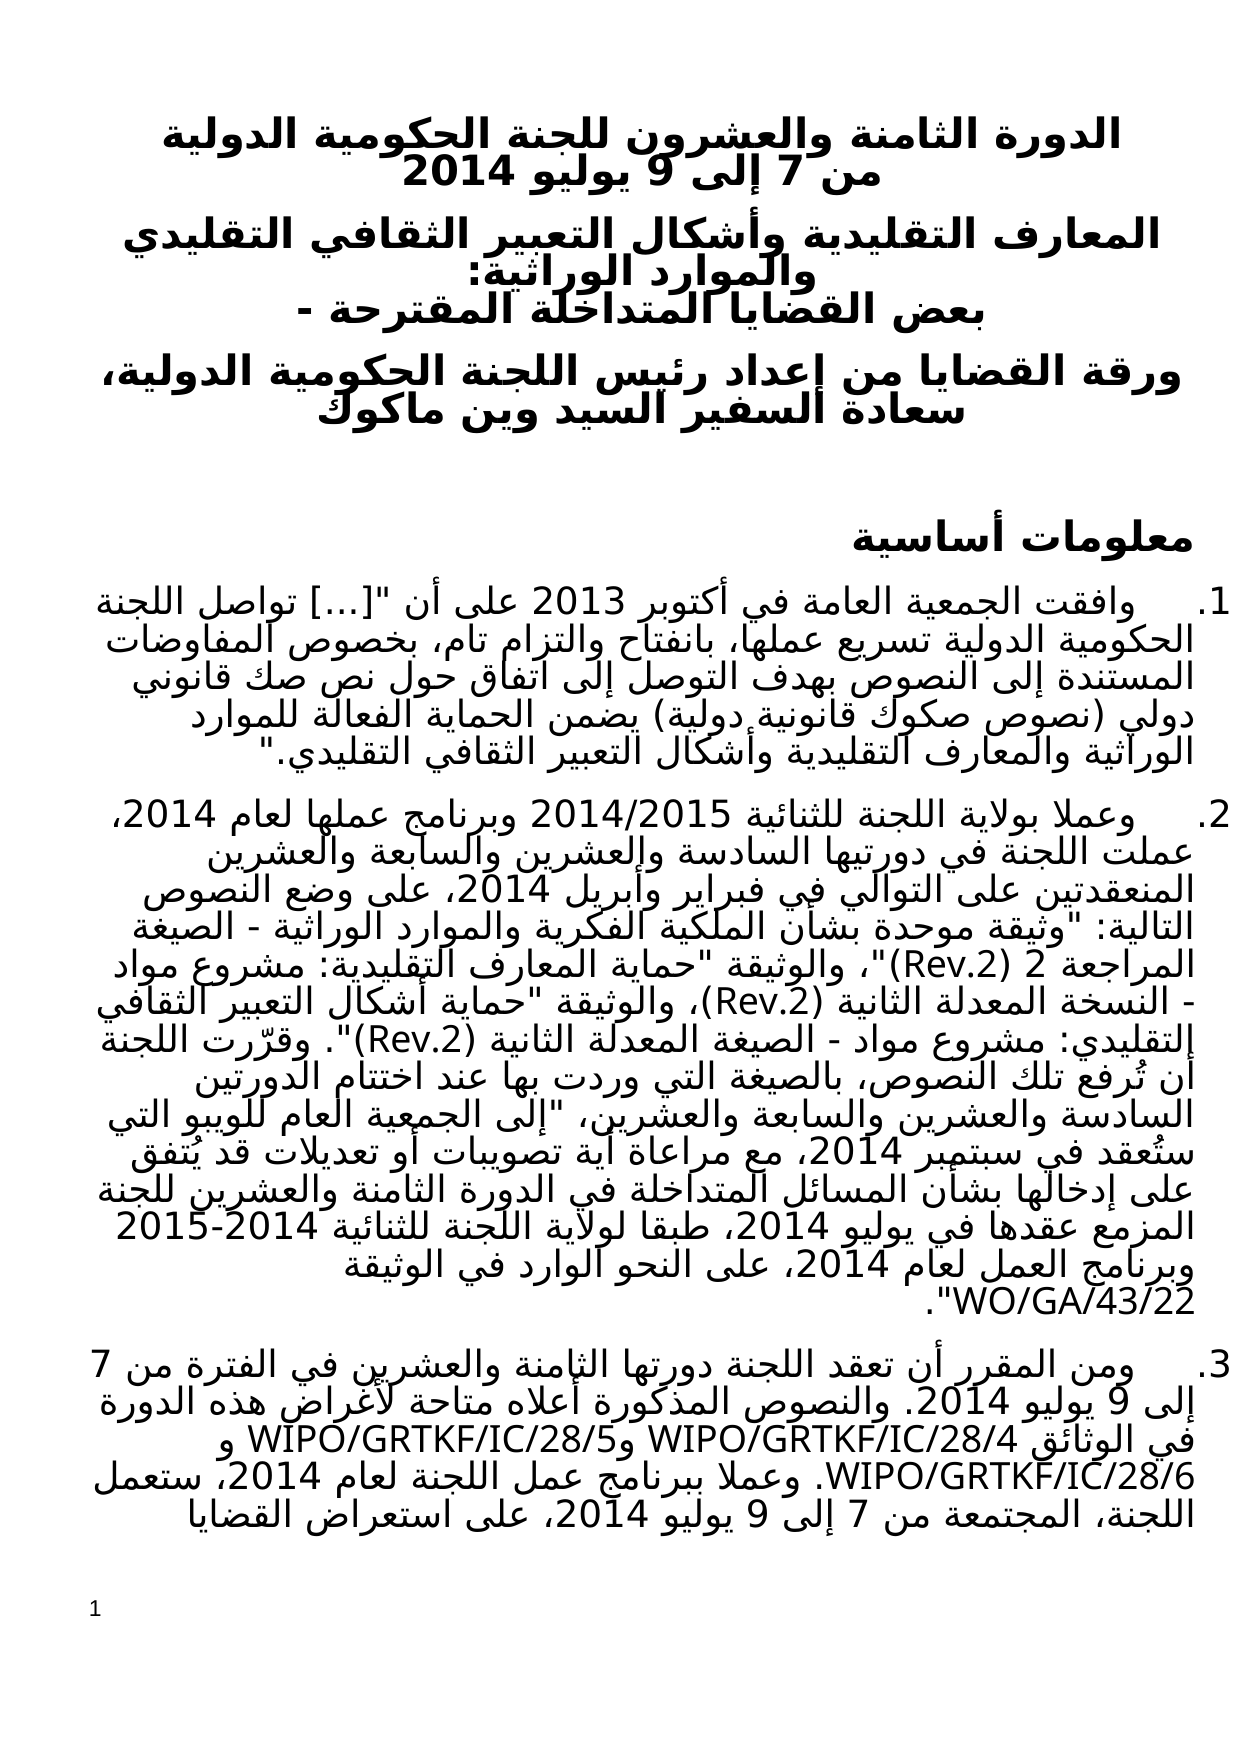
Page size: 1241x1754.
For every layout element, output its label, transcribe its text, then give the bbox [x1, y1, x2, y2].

list ورقة القضايا من إعداد رئيس اللجنة الحكومية الدولية، سعادة السفير السيد وين ماكوك [89, 356, 1196, 431]
text وعملا بولاية اللجنة للثنائية 2014/2015 وبرنامج عملها لعام 2014، عملت اللجنة في دورتيها السادسة والعشرين والسابعة والعشرين المنعقدتين على التوالي في فبراير وأبريل 2014، على وضع النصوص التالية: "وثيقة موحدة بشأن الملكية الفكرية والموارد الوراثية - الصيغة المراجعة 2 (Rev.2)"، والوثيقة "حماية المعارف التقليدية: مشروع مواد - النسخة المعدلة الثانية (Rev.2)، والوثيقة "حماية أشكال التعبير الثقافي التقليدي: مشروع مواد - الصيغة المعدلة الثانية (Rev.2)". وقرّرت اللجنة أن تُرفع تلك النصوص، بالصيغة التي وردت بها عند اختتام الدورتين السادسة والعشرين والسابعة والعشرين، "إلى الجمعية العام للويبو التي ستُعقد في سبتمبر 2014، مع مراعاة أية تصويبات أو تعديلات قد يُتفق على إدخالها بشأن المسائل المتداخلة في الدورة الثامنة والعشرين للجنة المزمع عقدها في يوليو 2014، طبقا لولاية اللجنة للثنائية 2014-2015 وبرنامج العمل لعام 2014، على النحو الوارد في الوثيقة WO/GA/43/22". [89, 797, 1196, 1322]
list المعارف التقليدية وأشكال التعبير الثقافي التقليدي والموارد الوراثية: بعض القضايا المتداخلة المقترحة - [89, 218, 1196, 331]
subtitle معلومات أساسية [89, 518, 1196, 560]
text وافقت الجمعية العامة في أكتوبر 2013 على أن "[...] تواصل اللجنة الحكومية الدولية تسريع عملها، بانفتاح والتزام تام، بخصوص المفاوضات المستندة إلى النصوص بهدف التوصل إلى اتفاق حول نص صك قانوني دولي (نصوص صكوك قانونية دولية) يضمن الحماية الفعالة للموارد الوراثية والمعارف التقليدية وأشكال التعبير الثقافي التقليدي." [89, 585, 1196, 772]
list الدورة الثامنة والعشرون للجنة الحكومية الدولية من 7 إلى 9 يوليو 2014 [89, 118, 1196, 193]
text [89, 1347, 1196, 1535]
